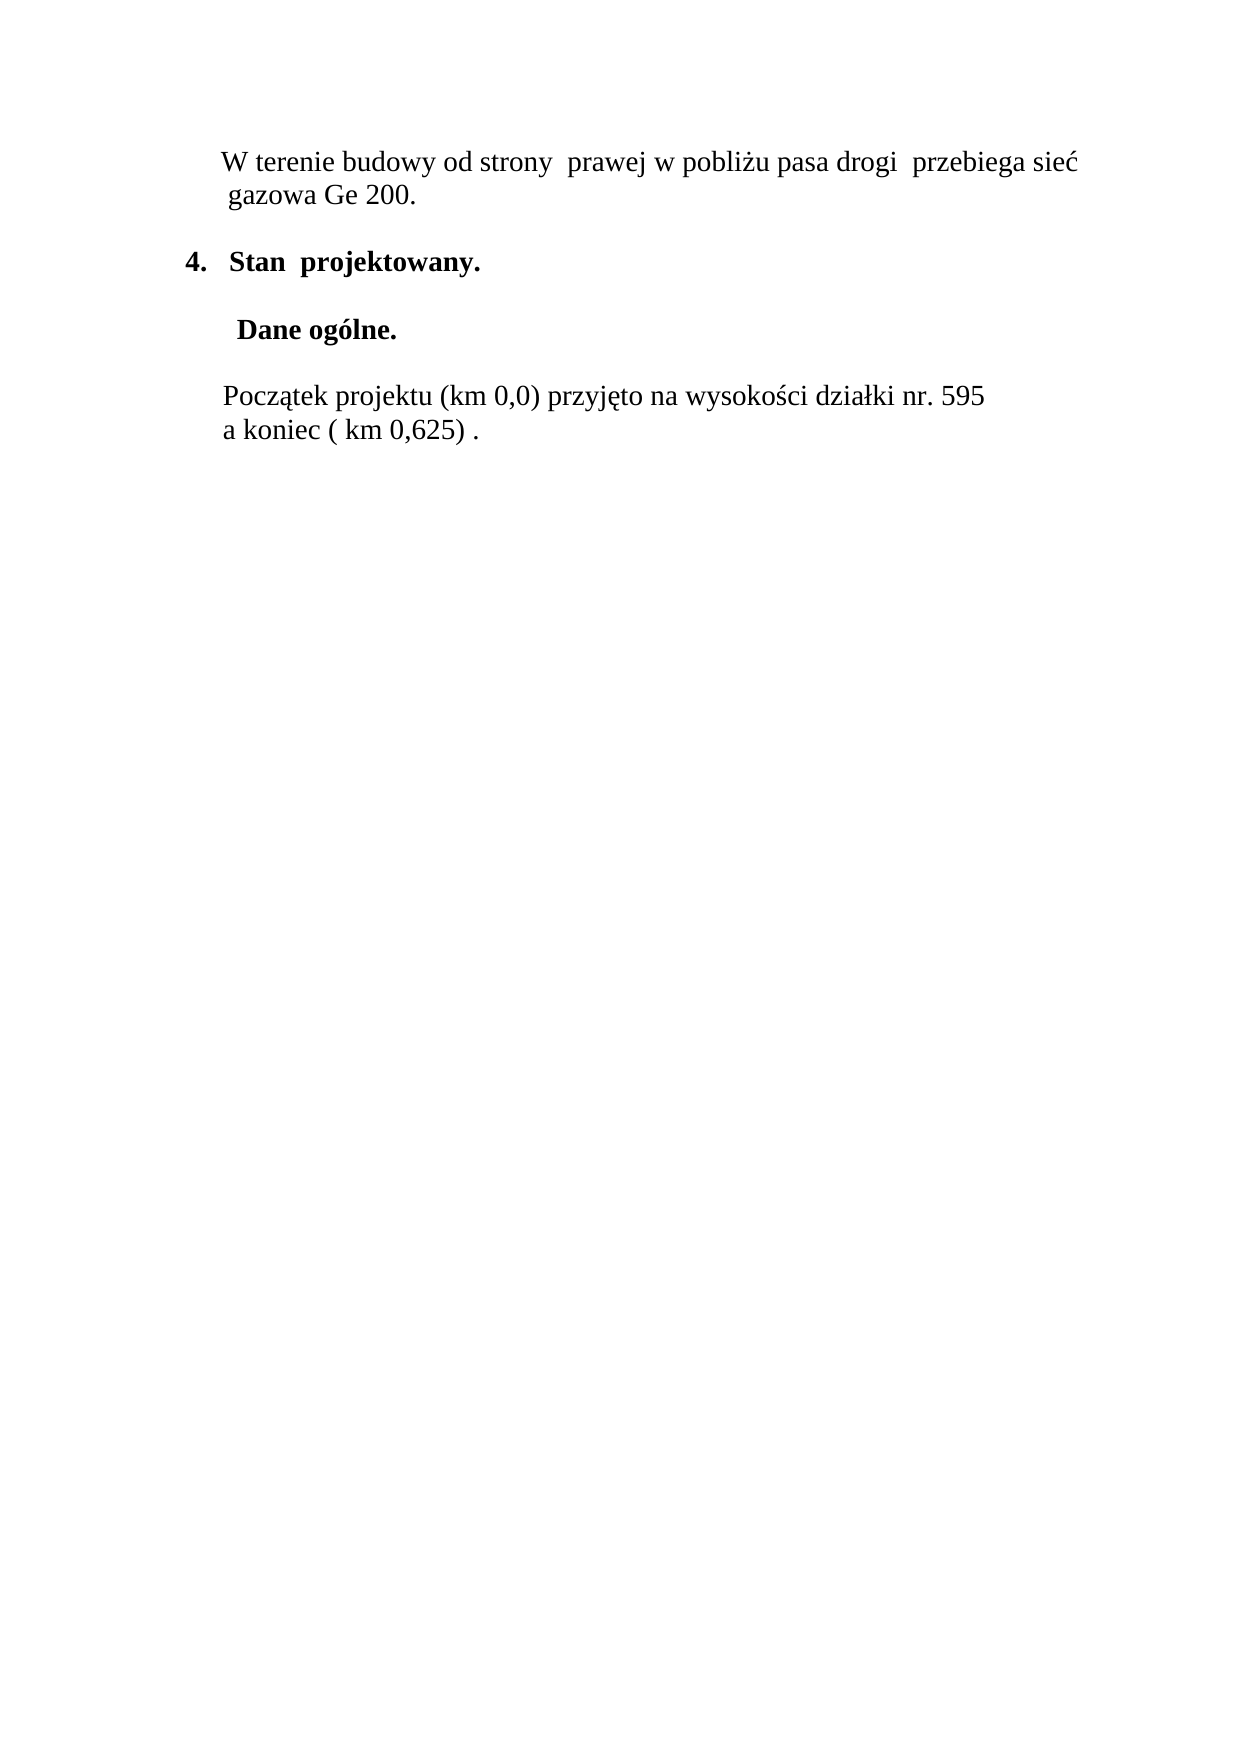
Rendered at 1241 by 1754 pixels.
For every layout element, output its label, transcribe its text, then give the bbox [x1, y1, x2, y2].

text W terenie budowy od strony prawej w pobliżu pasa drogi przebiega sieć gazowa Ge 200. [221, 144, 1109, 211]
list Dane ogólne. [190, 312, 1109, 345]
text Początek projektu (km 0,0) przyjęto na wysokości działki nr. 595 a koniec ( km 0,625) . [223, 378, 1027, 446]
list Stan projektowany. [185, 244, 1109, 278]
